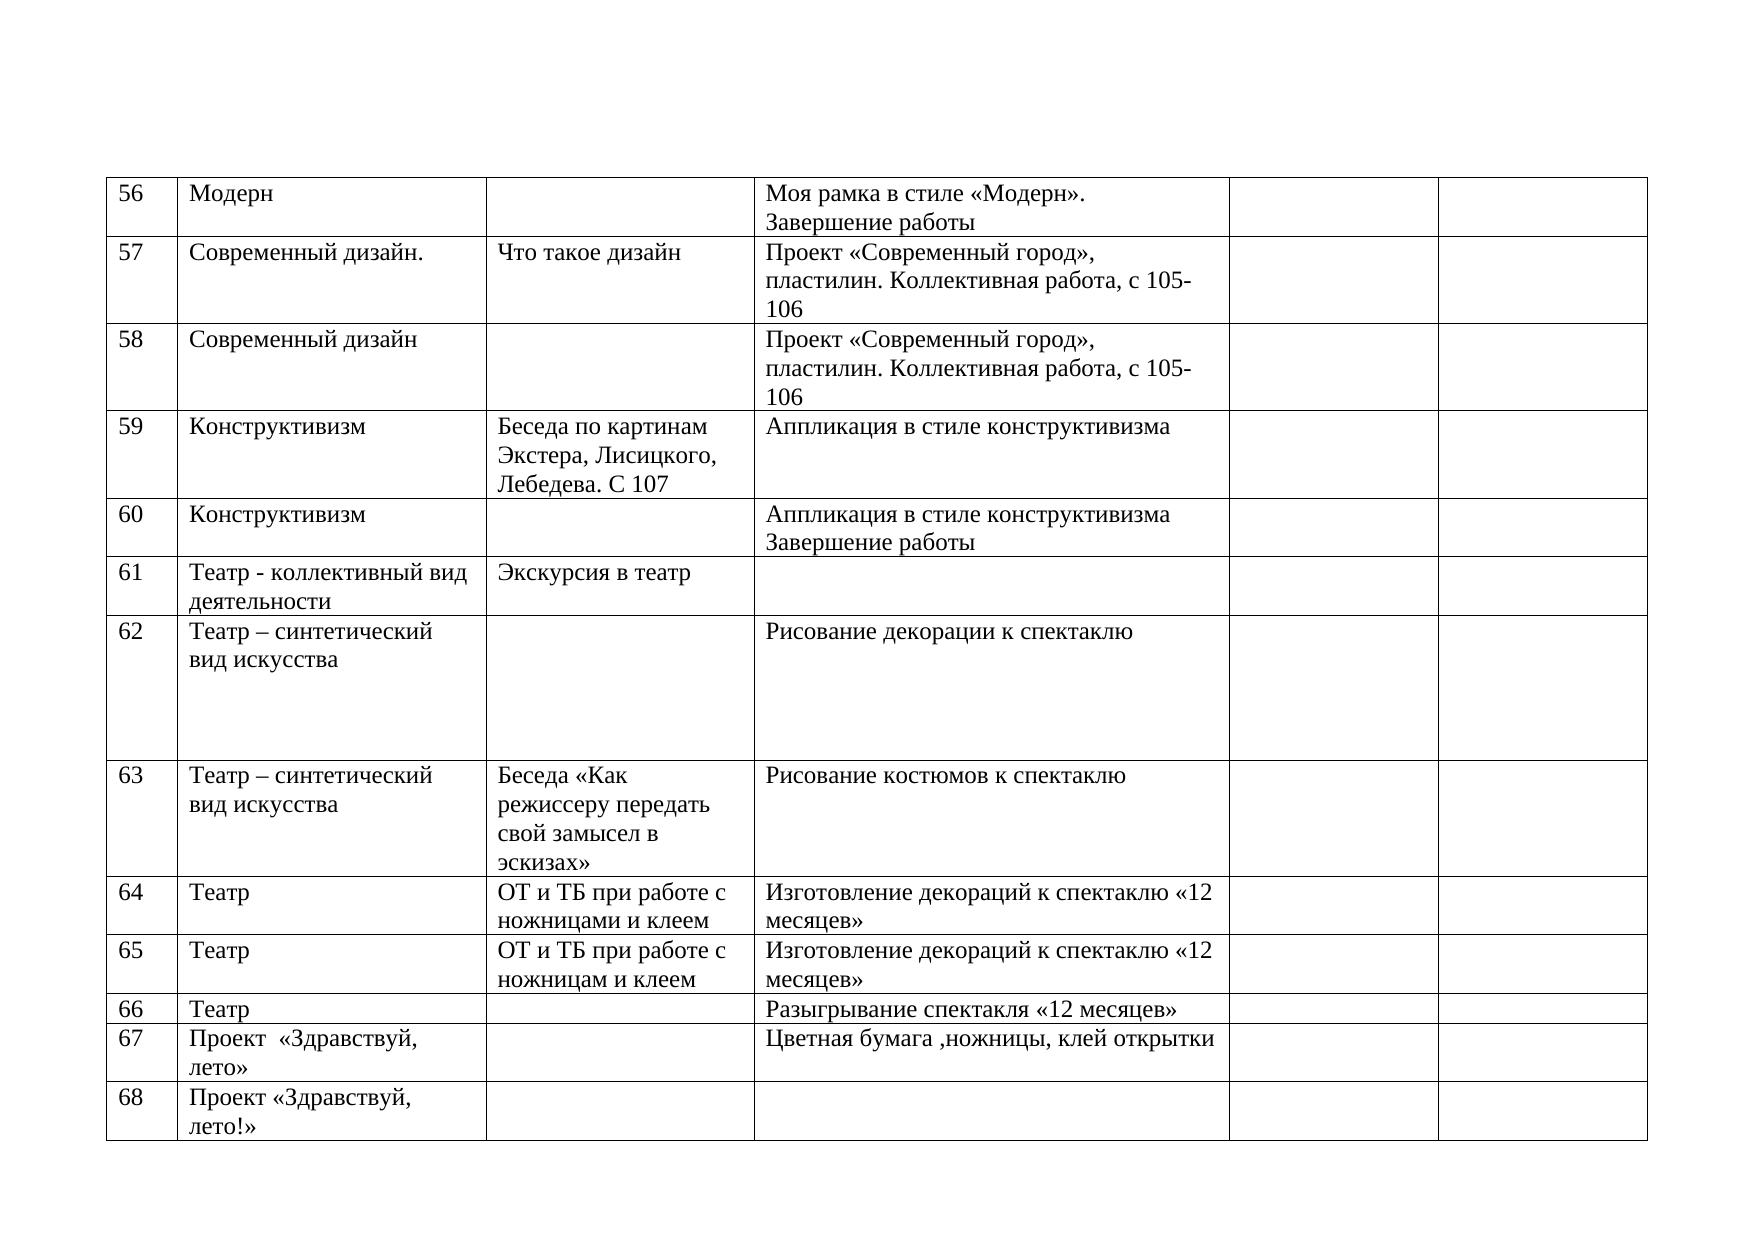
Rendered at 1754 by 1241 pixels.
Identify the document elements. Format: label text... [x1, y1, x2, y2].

table_cell [1230, 499, 1438, 556]
table_cell [1230, 761, 1438, 876]
table_cell Современный дизайн [178, 324, 486, 410]
table_cell [755, 557, 1229, 615]
table_cell [487, 616, 754, 759]
table_cell [1230, 1082, 1438, 1139]
table_cell 67 [107, 1024, 177, 1081]
table_cell Беседа «Как режиссеру передать свой замысел в эскизах» [487, 761, 754, 876]
table_cell Проект «Здравствуй, лето» [178, 1024, 486, 1081]
table_cell 56 [107, 178, 177, 236]
table_cell [1230, 935, 1438, 993]
table_cell [1439, 994, 1647, 1022]
table_cell 60 [107, 499, 177, 556]
table_cell 62 [107, 616, 177, 759]
table_cell ОТ и ТБ при работе с ножницами и клеем [487, 877, 754, 934]
table_cell [1230, 557, 1438, 615]
table_cell [1439, 1024, 1647, 1081]
table_cell Цветная бумага ,ножницы, клей открытки [755, 1024, 1229, 1081]
table_cell 61 [107, 557, 177, 615]
table_cell 58 [107, 324, 177, 410]
table_cell [487, 1082, 754, 1139]
table_cell [1230, 994, 1438, 1022]
table_cell [1439, 557, 1647, 615]
table_cell [1439, 178, 1647, 236]
table_cell Разыгрывание спектакля «12 месяцев» [755, 994, 1229, 1022]
table_cell Рисование костюмов к спектаклю [755, 761, 1229, 876]
table_cell Беседа по картинам Экстера, Лисицкого, Лебедева. С 107 [487, 411, 754, 498]
table_cell [1439, 324, 1647, 410]
table_cell 63 [107, 761, 177, 876]
table_cell Современный дизайн. [178, 237, 486, 323]
table_cell Театр [178, 994, 486, 1022]
table_cell [487, 994, 754, 1022]
table_cell Изготовление декораций к спектаклю «12 месяцев» [755, 935, 1229, 993]
table_cell [1439, 237, 1647, 323]
table_cell Аппликация в стиле конструктивизма [755, 411, 1229, 498]
table_cell 57 [107, 237, 177, 323]
table_cell [1439, 877, 1647, 934]
table_cell Экскурсия в театр [487, 557, 754, 615]
table_cell [487, 324, 754, 410]
table_cell [1230, 411, 1438, 498]
table_cell [1439, 411, 1647, 498]
table_cell Модерн [178, 178, 486, 236]
table_cell 66 [107, 994, 177, 1022]
table_cell [1439, 761, 1647, 876]
table_cell [487, 1024, 754, 1081]
table_cell ОТ и ТБ при работе с ножницам и клеем [487, 935, 754, 993]
table_cell 64 [107, 877, 177, 934]
table_cell Проект «Современный город», пластилин. Коллективная работа, с 105-106 [755, 237, 1229, 323]
table_cell Рисование декорации к спектаклю [755, 616, 1229, 759]
table_cell Аппликация в стиле конструктивизма Завершение работы [755, 499, 1229, 556]
table_cell Изготовление декораций к спектаклю «12 месяцев» [755, 877, 1229, 934]
table_cell [755, 1082, 1229, 1139]
table_cell [1230, 1024, 1438, 1081]
table_cell [487, 499, 754, 556]
table_cell [1439, 935, 1647, 993]
table_cell Театр [178, 877, 486, 934]
table_cell [1439, 499, 1647, 556]
table_cell Театр – синтетический вид искусства [178, 616, 486, 759]
table_cell [1230, 178, 1438, 236]
table_cell Проект «Здравствуй, лето!» [178, 1082, 486, 1139]
table_cell Театр - коллективный вид деятельности [178, 557, 486, 615]
table_cell [1230, 324, 1438, 410]
table_cell 68 [107, 1082, 177, 1139]
table_cell Моя рамка в стиле «Модерн». Завершение работы [755, 178, 1229, 236]
table_cell [487, 178, 754, 236]
table_cell [1439, 616, 1647, 759]
table_cell Театр [178, 935, 486, 993]
table_cell [1230, 237, 1438, 323]
table_cell [1230, 877, 1438, 934]
table_cell 65 [107, 935, 177, 993]
table_cell [1439, 1082, 1647, 1139]
table_cell 59 [107, 411, 177, 498]
table_cell Театр – синтетический вид искусства [178, 761, 486, 876]
table_cell [1230, 616, 1438, 759]
table_cell Проект «Современный город», пластилин. Коллективная работа, с 105-106 [755, 324, 1229, 410]
table_cell Конструктивизм [178, 411, 486, 498]
table_cell Конструктивизм [178, 499, 486, 556]
table_cell Что такое дизайн [487, 237, 754, 323]
